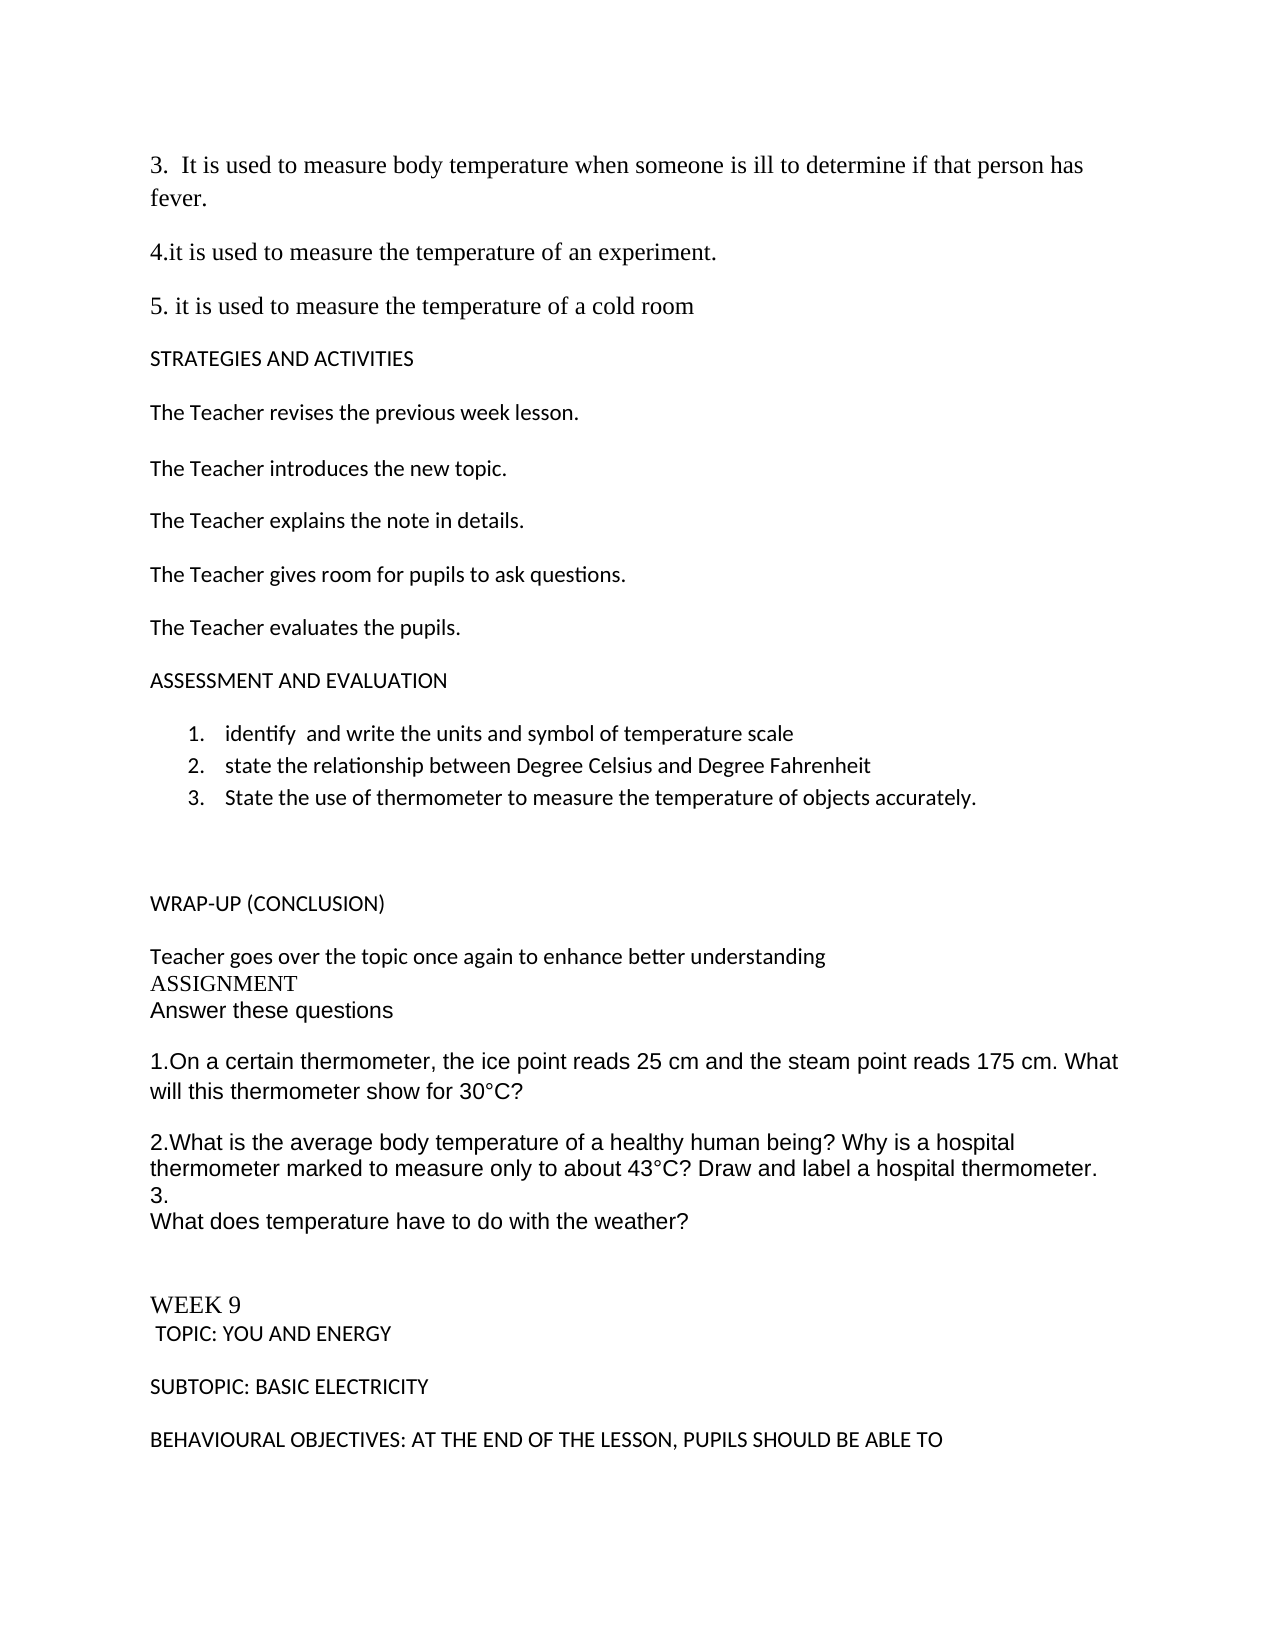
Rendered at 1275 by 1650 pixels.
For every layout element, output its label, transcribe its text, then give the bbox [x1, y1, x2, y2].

list state the relationship between Degree Celsius and Degree Fahrenheit [187, 751, 1125, 779]
text 3. It is used to measure body temperature when someone is ill to determine if that person has fever. [150, 150, 1125, 212]
text 4.it is used to measure the temperature of an experiment. [150, 237, 1125, 266]
text STRATEGIES AND ACTIVITIES [150, 344, 1125, 373]
text The Teacher revises the previous week lesson. [150, 398, 1125, 426]
text The Teacher explains the note in details. [150, 507, 1125, 535]
text TOPIC: YOU AND ENERGY [150, 1319, 1125, 1347]
text Answer these questions [150, 997, 1125, 1023]
list State the use of thermometer to measure the temperature of objects accurately. [187, 783, 1125, 811]
text What does temperature have to do with the weather? [150, 1208, 1125, 1234]
text 2.What is the average body temperature of a healthy human being? Why is a hospital thermometer marked to measure only to about 43°C? Draw and label a hospital thermometer. [150, 1129, 1125, 1182]
text Teacher goes over the topic once again to enhance better understanding [150, 942, 1125, 970]
text ASSESSMENT AND EVALUATION [150, 666, 1125, 694]
text 3. [150, 1182, 1125, 1208]
list identify and write the units and symbol of temperature scale [187, 719, 1125, 747]
text 5. it is used to measure the temperature of a cold room [150, 291, 1125, 319]
text BEHAVIOURAL OBJECTIVES: AT THE END OF THE LESSON, PUPILS SHOULD BE ABLE TO [150, 1425, 1125, 1453]
text WRAP-UP (CONCLUSION) [150, 889, 1125, 917]
text 1.On a certain thermometer, the ice point reads 25 cm and the steam point reads 175 cm. What will this thermometer show for 30°C? [150, 1048, 1125, 1104]
text ASSIGNMENT [150, 970, 1125, 997]
text The Teacher introduces the new topic. [150, 454, 1125, 482]
text The Teacher gives room for pupils to ask questions. [150, 560, 1125, 588]
text WEEK 9 [150, 1290, 1125, 1319]
text SUBTOPIC: BASIC ELECTRICITY [150, 1372, 1125, 1400]
text The Teacher evaluates the pupils. [150, 613, 1125, 641]
